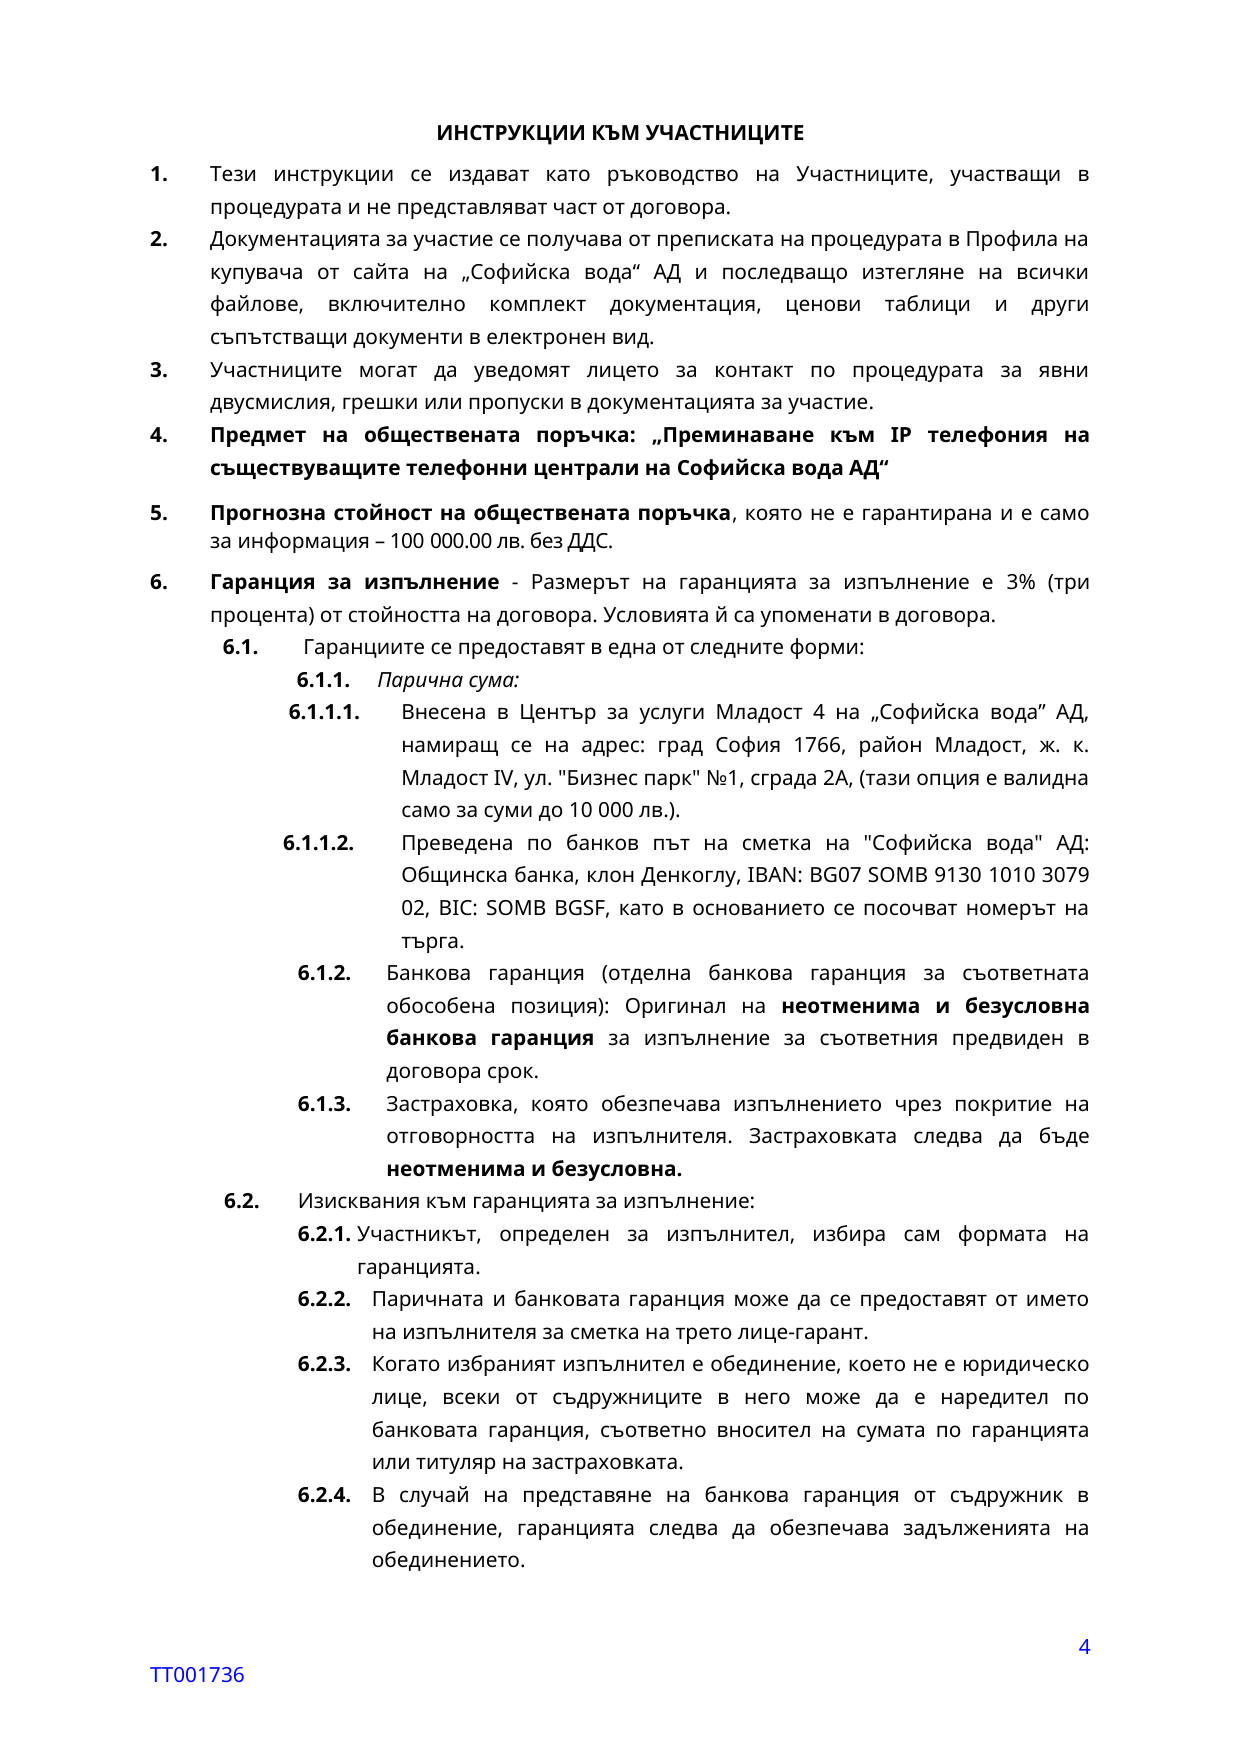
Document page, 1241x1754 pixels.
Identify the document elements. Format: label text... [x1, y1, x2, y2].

list Тези инструкции се издават като ръководство на Участниците, участващи в процедурата и не представляват част от договора. [150, 159, 1090, 220]
list Паричната и банковата гаранция може да се предоставят от името на изпълнителя за сметка на трето лице-гарант. [298, 1284, 1090, 1345]
list В случай на представяне на банкова гаранция от съдружник в обединение, гаранцията следва да обезпечава задълженията на обединението. [298, 1480, 1090, 1574]
list Участниците могат да уведомят лицето за контакт по процедурата за явни двусмислия, грешки или пропуски в документацията за участие. [150, 355, 1090, 416]
list Гаранция за изпълнение - Размерът на гаранцията за изпълнение е 3% (три процента) от стойността на договора. Условията й са упоменати в договора. [150, 567, 1090, 628]
list Прогнозна стойност на обществената поръчка, която не е гарантирана и е само за информация – 100 000.00 лв. без ДДС. [150, 498, 1090, 554]
list Парична сума: [297, 665, 1090, 693]
list Когато избраният изпълнител е обединение, което не е юридическо лице, всеки от съдружниците в него може да е наредител по банковата гаранция, съответно вносител на сумата по гаранцията или титуляр на застраховката. [298, 1349, 1090, 1476]
list Преведена по банков път на сметка на "Софийска вода" АД: Общинска банка, клон Денкоглу, IBAN: BG07 SOMB 9130 1010 3079 02, BIC: SOMB BGSF, като в основанието се посочват номерът на търга. [283, 828, 1090, 954]
list Гаранциите се предоставят в една от следните форми: [223, 632, 1090, 661]
list Документацията за участие се получава от преписката на процедурата в Профила на купувача от сайта на „Софийска вода“ АД и последващо изтегляне на всички файлове, включително комплект документация, ценови таблици и други съпътстващи документи в електронен вид. [150, 224, 1090, 351]
list Изисквания към гаранцията за изпълнение: [224, 1187, 1090, 1215]
text ИНСТРУКЦИИ КЪМ УЧАСТНИЦИТЕ [150, 118, 1090, 147]
list Банкова гаранция (отделна банкова гаранция за съответната обособена позиция): Оригинал на неотменима и безусловна банкова гаранция за изпълнение за съответния предвиден в договора срок. [298, 958, 1090, 1084]
list Предмет на обществената поръчка: „Преминаване към IP телефония на съществуващите телефонни централи на Софийска вода АД“ [150, 420, 1090, 481]
list Внесена в Център за услуги Младост 4 на „Софийска вода” АД, намиращ се на адрес: град София 1766, район Младост, ж. к. Младост ІV, ул. "Бизнес парк" №1, сграда 2А, (тази опция е валидна само за суми до 10 000 лв.). [288, 697, 1090, 824]
list Участникът, определен за изпълнител, избира сам формата на гаранцията. [298, 1219, 1090, 1280]
list Застраховка, която обезпечава изпълнението чрез покритие на отговорността на изпълнителя. Застраховката следва да бъде неотменима и безусловна. [298, 1089, 1090, 1182]
